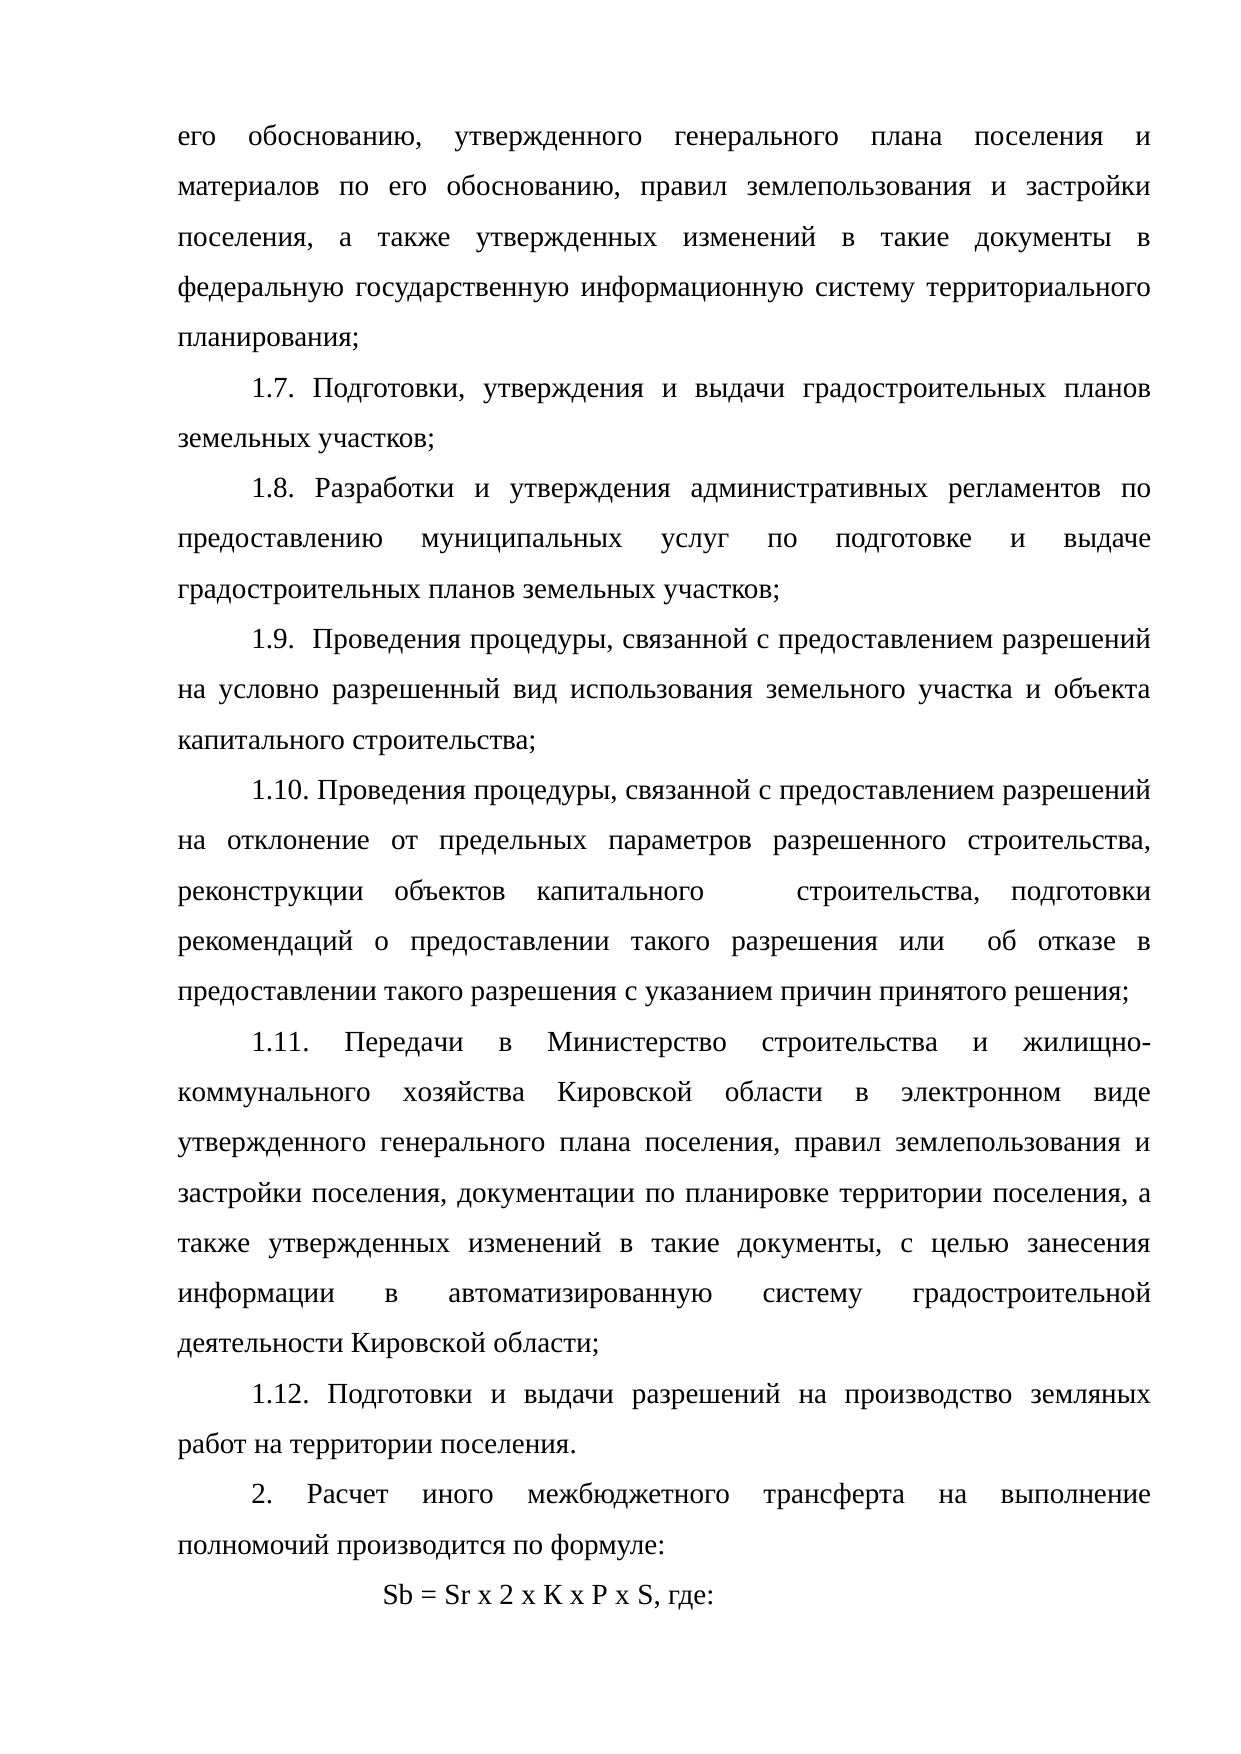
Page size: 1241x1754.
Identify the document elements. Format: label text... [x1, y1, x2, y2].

text 1.10. Проведения процедуры, связанной с предоставлением разрешений на отклонение от предельных параметров разрешенного строительства, реконструкции объектов капитального строительства, подготовки рекомендаций о предоставлении такого разрешения или об отказе в предоставлении такого разрешения с указанием причин принятого решения; [177, 772, 1152, 1007]
text 1.12. Подготовки и выдачи разрешений на производство земляных работ на территории поселения. [177, 1376, 1152, 1460]
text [177, 118, 1152, 353]
text 1.8. Разработки и утверждения административных регламентов по предоставлению муниципальных услуг по подготовке и выдаче градостроительных планов земельных участков; [177, 470, 1152, 604]
text Sb = Sr х 2 х К х Р х S, где: [177, 1577, 1152, 1611]
text 2. Расчет иного межбюджетного трансферта на выполнение полномочий производится по формуле: [177, 1477, 1152, 1560]
text 1.7. Подготовки, утверждения и выдачи градостроительных планов земельных участков; [177, 370, 1152, 453]
text 1.11. Передачи в Министерство строительства и жилищно-коммунального хозяйства Кировской области в электронном виде утвержденного генерального плана поселения, правил землепользования и застройки поселения, документации по планировке территории поселения, а также утвержденных изменений в такие документы, с целью занесения информации в автоматизированную систему градостроительной деятельности Кировской области; [177, 1024, 1152, 1359]
text 1.9. Проведения процедуры, связанной с предоставлением разрешений на условно разрешенный вид использования земельного участка и объекта капитального строительства; [177, 621, 1152, 755]
